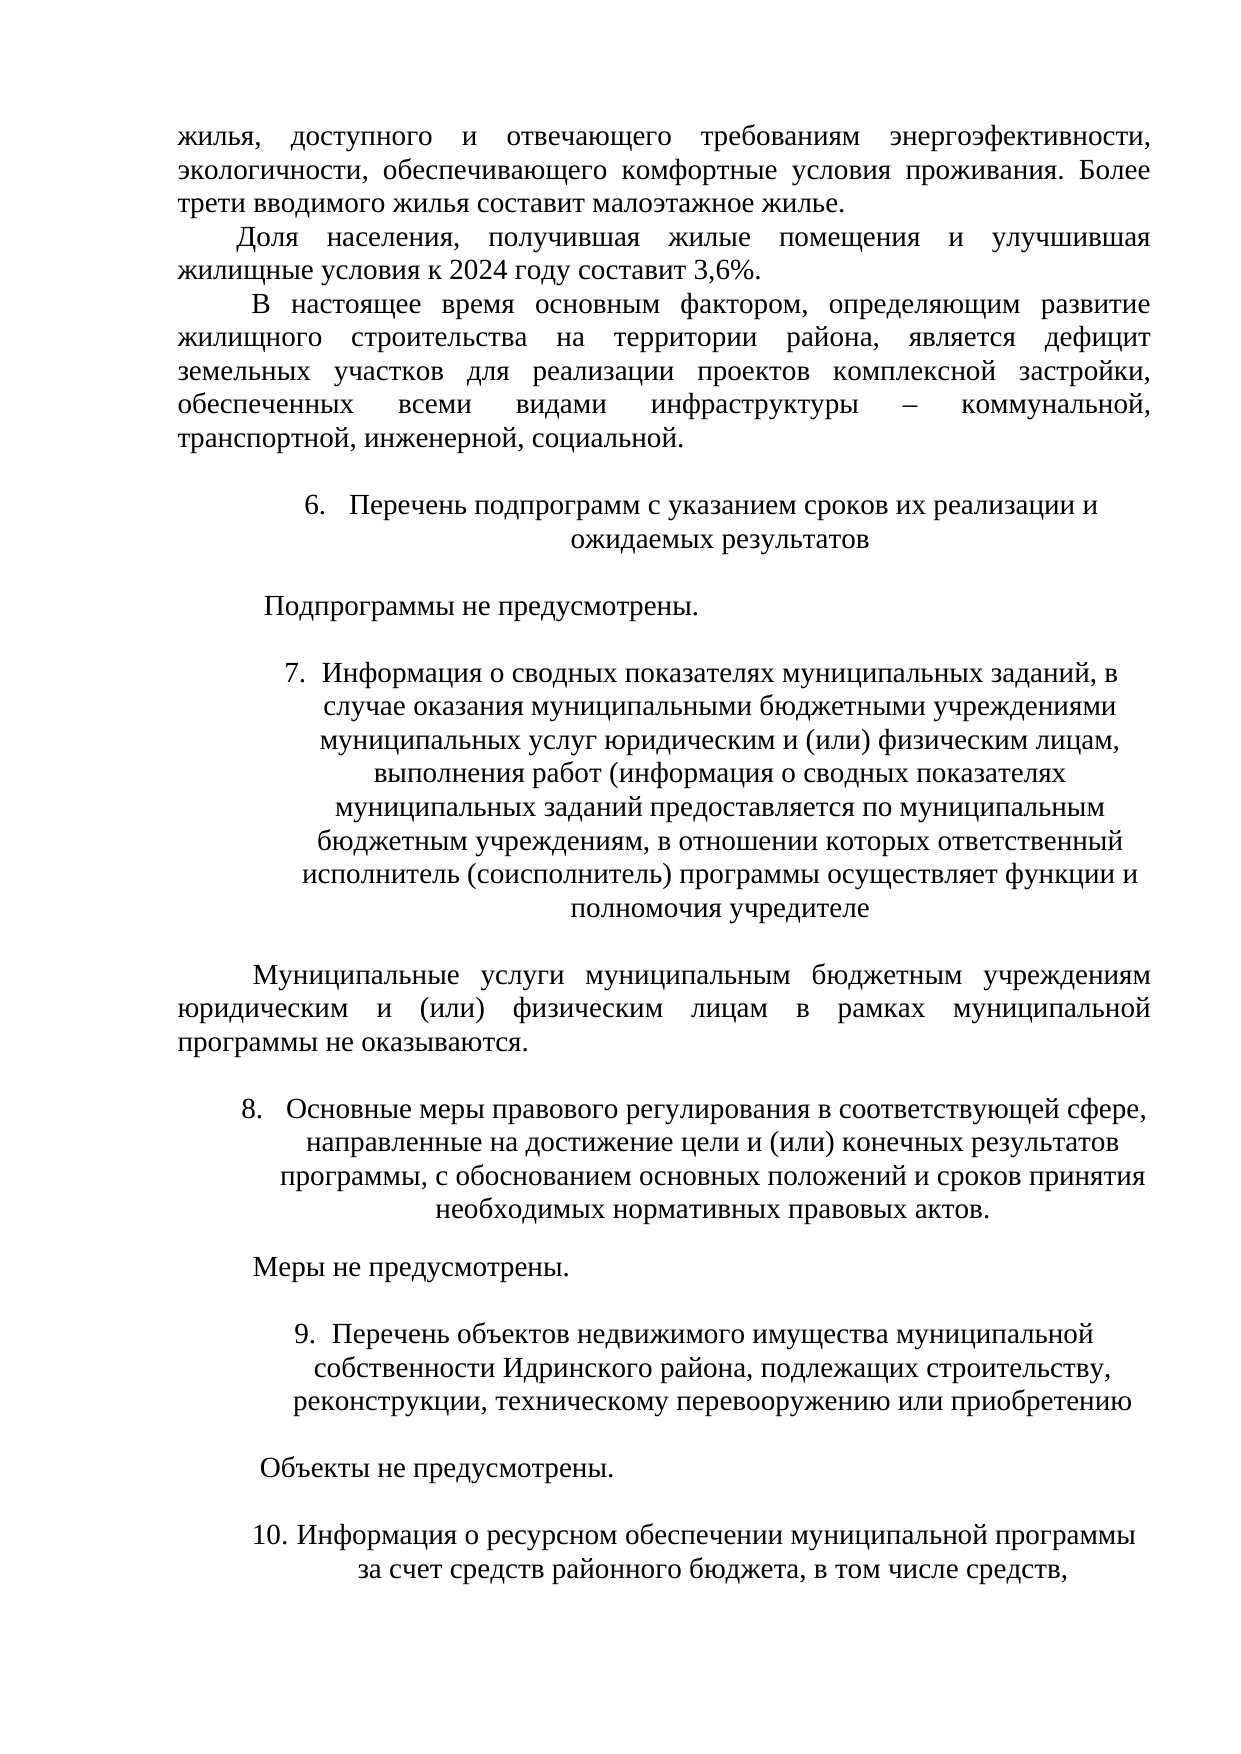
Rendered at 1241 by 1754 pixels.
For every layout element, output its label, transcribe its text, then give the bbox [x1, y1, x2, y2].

list Основные меры правового регулирования в соответствующей сфере, направленные на достижение цели и (или) конечных результатов программы, с обоснованием основных положений и сроков принятия необходимых нормативных правовых актов. [236, 1091, 1152, 1225]
text Муниципальные услуги муниципальным бюджетным учреждениям юридическим и (или) физическим лицам в рамках муниципальной программы не оказываются. [177, 957, 1152, 1057]
list Перечень объектов недвижимого имущества муниципальной собственности Идринского района, подлежащих строительству, реконструкции, техническому перевооружению или приобретению [236, 1316, 1152, 1417]
text В настоящее время основным фактором, определяющим развитие жилищного строительства на территории района, является дефицит земельных участков для реализации проектов комплексной застройки, обеспеченных всеми видами инфраструктуры – коммунальной, транспортной, инженерной, социальной. [177, 286, 1152, 454]
text Меры не предусмотрены. [177, 1249, 1152, 1283]
text Доля населения, получившая жилые помещения и улучшившая жилищные условия к 2024 году составит 3,6%. [177, 219, 1152, 286]
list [236, 1517, 1152, 1584]
text Объекты не предусмотрены. [177, 1450, 1152, 1484]
text Подпрограммы не предусмотрены. [177, 588, 1152, 621]
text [177, 118, 1152, 219]
list Информация о сводных показателях муниципальных заданий, в случае оказания муниципальными бюджетными учреждениями муниципальных услуг юридическим и (или) физическим лицам, выполнения работ (информация о сводных показателях муниципальных заданий предоставляется по муниципальным бюджетным учреждениям, в отношении которых ответственный исполнитель (соисполнитель) программы осуществляет функции и полномочия учредителе [251, 655, 1152, 923]
list Перечень подпрограмм с указанием сроков их реализации и ожидаемых результатов [251, 487, 1152, 554]
